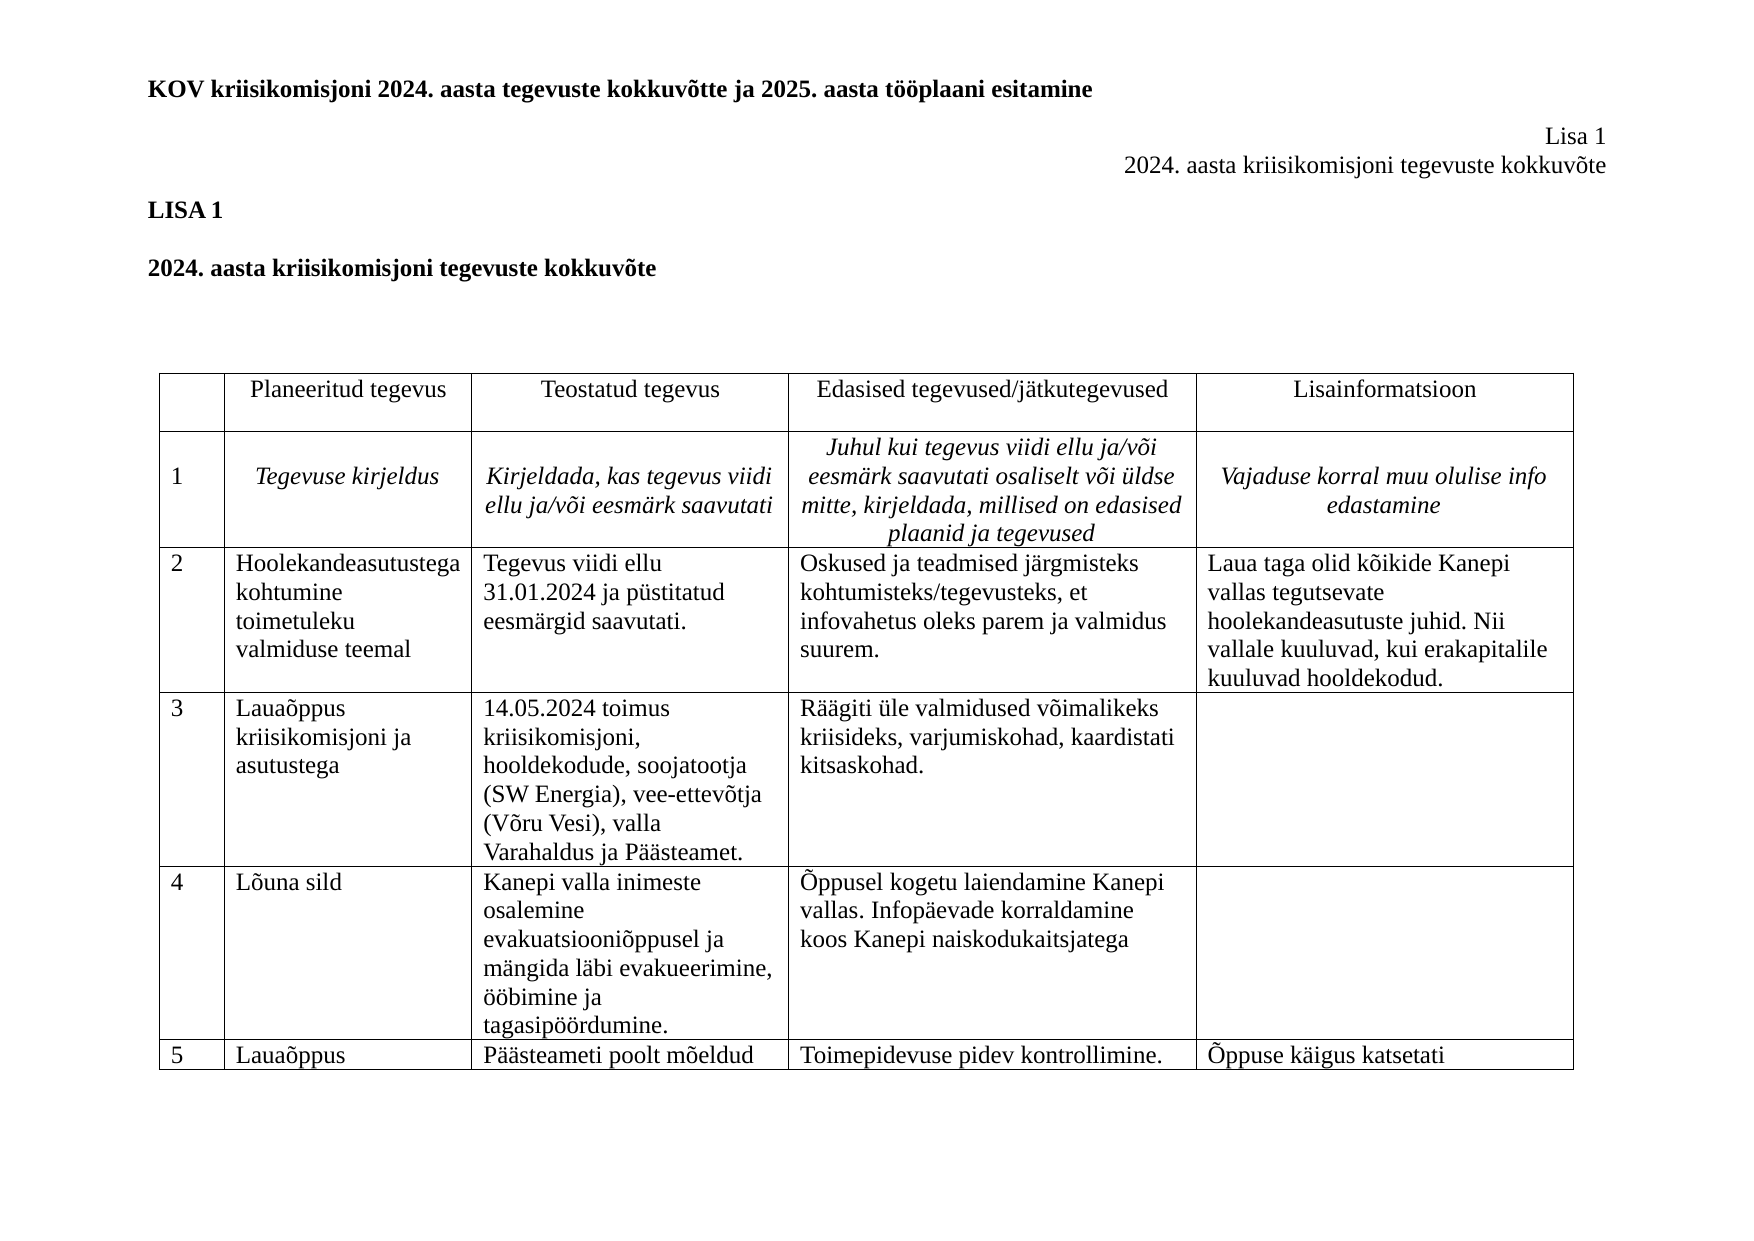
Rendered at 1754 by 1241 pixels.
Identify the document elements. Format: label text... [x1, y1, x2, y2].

table_cell Tegevus viidi ellu 31.01.2024 ja püstitatud eesmärgid saavutati. [472, 548, 788, 692]
table_cell 3 [160, 693, 224, 866]
table_cell Laua taga olid kõikide Kanepi vallas tegutsevate hoolekandeasutuste juhid. Nii vallale kuuluvad, kui erakapitalile kuuluvad hooldekodud. [1197, 548, 1573, 692]
table_cell 2 [160, 548, 224, 692]
table_cell [1197, 693, 1573, 866]
text 2024. aasta kriisikomisjoni tegevuste kokkuvõte [148, 253, 1606, 282]
text LISA 1 [148, 196, 1606, 224]
table_cell Räägiti üle valmidused võimalikeks kriisideks, varjumiskohad, kaardistati kitsaskohad. [789, 693, 1196, 866]
table_cell Õppusel kogetu laiendamine Kanepi vallas. Infopäevade korraldamine koos Kanepi naiskodukaitsjatega [789, 867, 1196, 1039]
table_cell Lauaõppus kriisikomisjoni ja asutustega [225, 693, 471, 866]
table_cell 4 [160, 867, 224, 1039]
table_cell 14.05.2024 toimus kriisikomisjoni, hooldekodude, soojatootja (SW Energia), vee-ettevõtja (Võru Vesi), valla Varahaldus ja Päästeamet. [472, 693, 788, 866]
table_cell Juhul kui tegevus viidi ellu ja/või eesmärk saavutati osaliselt või üldse mitte, kirjeldada, millised on edasised plaanid ja tegevused [789, 432, 1196, 547]
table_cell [225, 1040, 471, 1069]
table_cell Hoolekandeasutustega kohtumine toimetuleku valmiduse teemal [225, 548, 471, 692]
table_cell Kirjeldada, kas tegevus viidi ellu ja/või eesmärk saavutati [472, 432, 788, 547]
table_cell 1 [160, 432, 224, 547]
table_header Planeeritud tegevus [225, 374, 471, 431]
table_cell Oskused ja teadmised järgmisteks kohtumisteks/tegevusteks, et infovahetus oleks parem ja valmidus suurem. [789, 548, 1196, 692]
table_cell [789, 1040, 1196, 1069]
table_cell Vajaduse korral muu olulise info edastamine [1197, 432, 1573, 547]
table_cell Tegevuse kirjeldus [225, 432, 471, 547]
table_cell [1197, 1040, 1573, 1069]
table_header Teostatud tegevus [472, 374, 788, 431]
table_header [160, 374, 224, 431]
table_header Edasised tegevused/jätkutegevused [789, 374, 1196, 431]
table_cell [1197, 867, 1573, 1039]
table_cell Lõuna sild [225, 867, 471, 1039]
table_header Lisainformatsioon [1197, 374, 1573, 431]
table_cell 5 [160, 1040, 224, 1069]
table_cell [472, 1040, 788, 1069]
table_cell Kanepi valla inimeste osalemine evakuatsiooniõppusel ja mängida läbi evakueerimine, ööbimine ja tagasipöördumine. [472, 867, 788, 1039]
